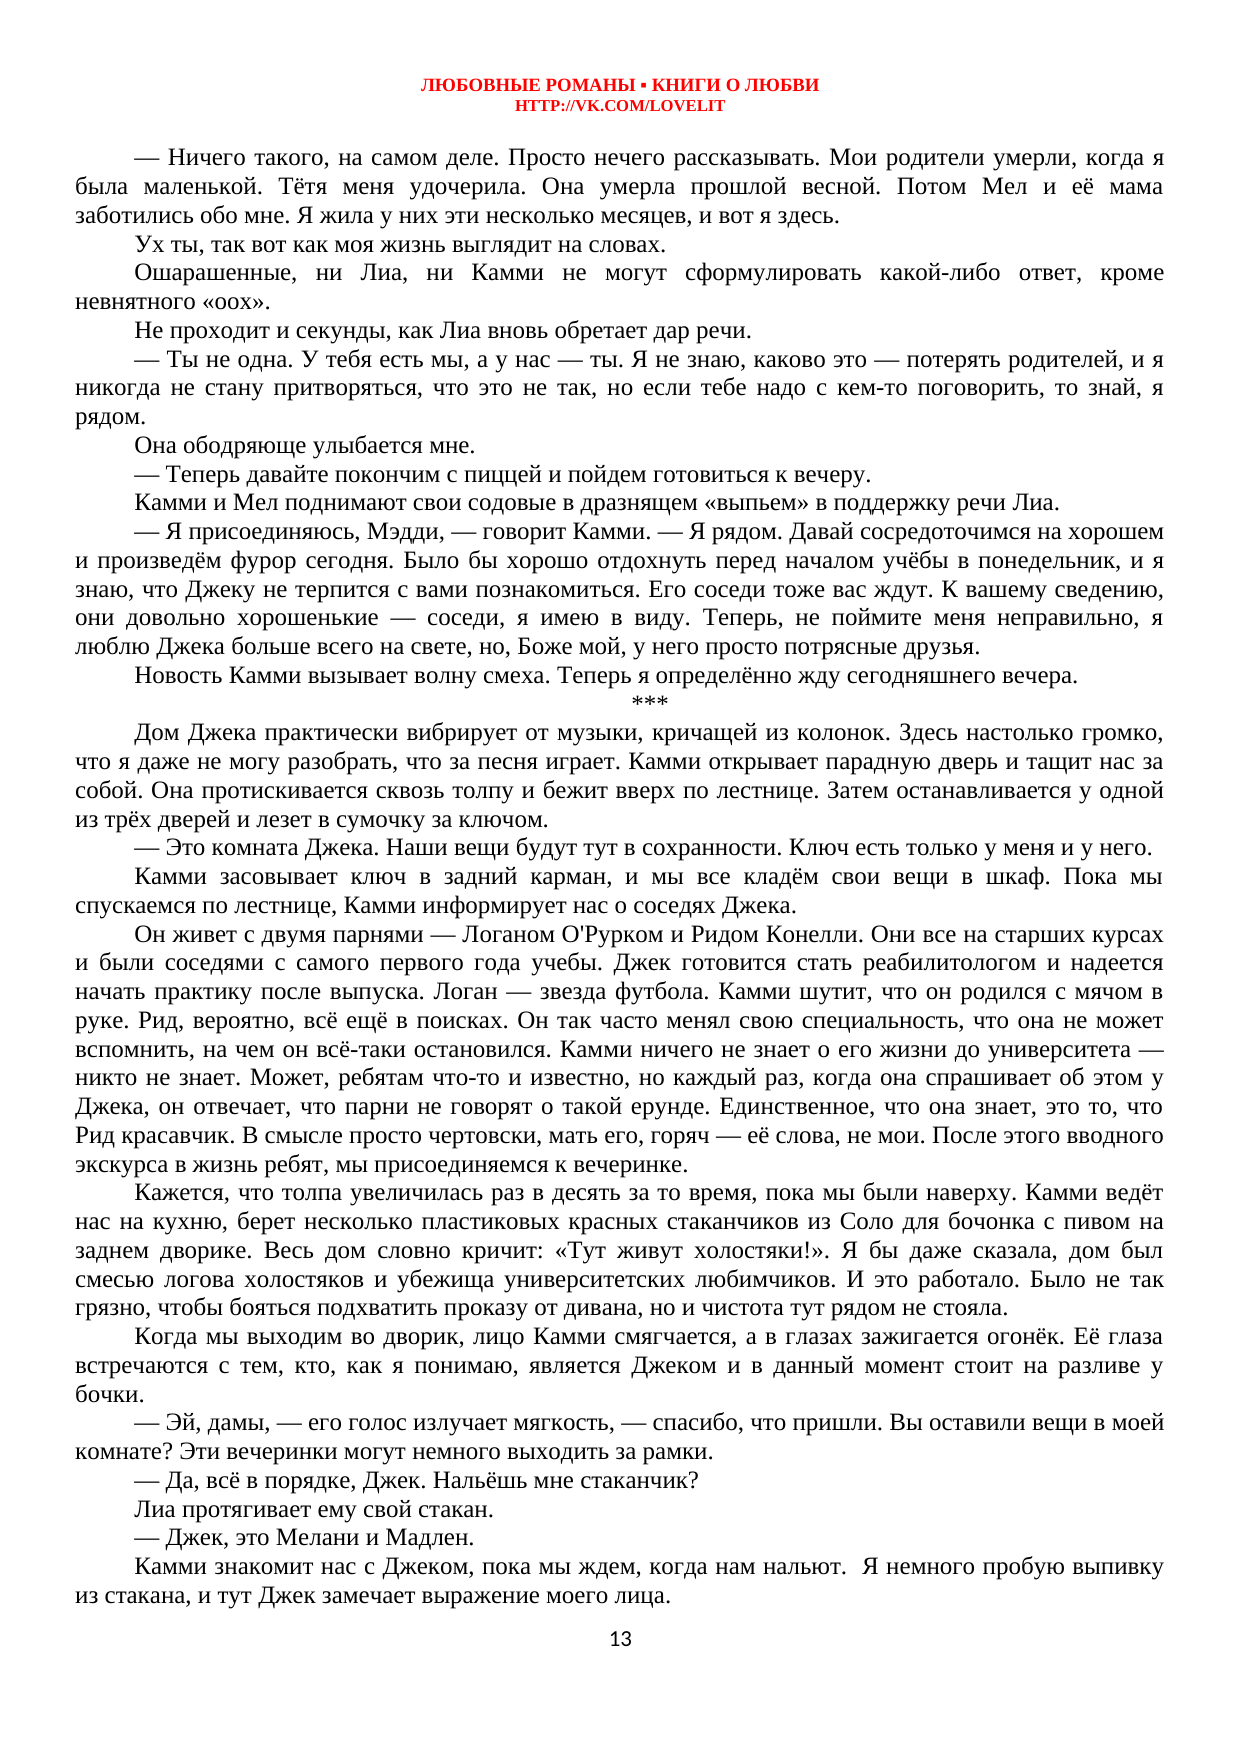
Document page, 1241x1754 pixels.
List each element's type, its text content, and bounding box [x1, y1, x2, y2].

text Новость Камми вызывает волну смеха. Теперь я определённо жду сегодняшнего вечера. [75, 660, 1165, 689]
text Камми засовывает ключ в задний карман, и мы все кладём свои вещи в шкаф. Пока мы спускаемся по лестнице, Камми информирует нас о соседях Джека. [75, 861, 1165, 919]
text Кажется, что толпа увеличилась раз в десять за то время, пока мы были наверху. Камми ведёт нас на кухню, берет несколько пластиковых красных стаканчиков из Соло для бочонка с пивом на заднем дворике. Весь дом словно кричит: «Тут живут холостяки!». Я бы даже сказала, дом был смесью логова холостяков и убежища университетских любимчиков. И это работало. Было не так грязно, чтобы бояться подхватить проказу от дивана, но и чистота тут рядом не стояла. [75, 1177, 1165, 1321]
text Ух ты, так вот как моя жизнь выглядит на словах. [75, 229, 1165, 257]
text Ошарашенные, ни Лиа, ни Камми не могут сформулировать какой-либо ответ, кроме невнятного «оох». [75, 257, 1165, 315]
text — Ты не одна. У тебя есть мы, а у нас — ты. Я не знаю, каково это — потерять родителей, и я никогда не стану притворяться, что это не так, но если тебе надо с кем-то поговорить, то знай, я рядом. [75, 344, 1165, 430]
text — Теперь давайте покончим с пиццей и пойдем готовиться к вечеру. [75, 459, 1165, 487]
text — Да, всё в порядке, Джек. Нальёшь мне стаканчик? [75, 1465, 1165, 1494]
text Он живет с двумя парнями — Логаном О'Рурком и Ридом Конелли. Они все на старших курсах и были соседями с самого первого года учебы. Джек готовится стать реабилитологом и надеется начать практику после выпуска. Логан — звезда футбола. Камми шутит, что он родился с мячом в руке. Рид, вероятно, всё ещё в поисках. Он так часто менял свою специальность, что она не может вспомнить, на чем он всё-таки остановился. Камми ничего не знает о его жизни до университета — никто не знает. Может, ребятам что-то и известно, но каждый раз, когда она спрашивает об этом у Джека, он отвечает, что парни не говорят о такой ерунде. Единственное, что она знает, это то, что Рид красавчик. В смысле просто чертовски, мать его, горяч — её слова, не мои. После этого вводного экскурса в жизнь ребят, мы присоединяемся к вечеринке. [75, 919, 1165, 1177]
text Она ободряюще улыбается мне. [75, 430, 1165, 459]
text Не проходит и секунды, как Лиа вновь обретает дар речи. [75, 315, 1165, 344]
text Камми знакомит нас с Джеком, пока мы ждем, когда нам нальют. Я немного пробую выпивку из стакана, и тут Джек замечает выражение моего лица. [75, 1551, 1165, 1609]
text Дом Джека практически вибрирует от музыки, кричащей из колонок. Здесь настолько громко, что я даже не могу разобрать, что за песня играет. Камми открывает парадную дверь и тащит нас за собой. Она протискивается сквозь толпу и бежит вверх по лестнице. Затем останавливается у одной из трёх дверей и лезет в сумочку за ключом. [75, 717, 1165, 832]
text Камми и Мел поднимают свои содовые в дразнящем «выпьем» в поддержку речи Лиа. [75, 487, 1165, 516]
text — Джек, это Мелани и Мадлен. [75, 1522, 1165, 1551]
text — Я присоединяюсь, Мэдди, — говорит Камми. — Я рядом. Давай сосредоточимся на хорошем и произведём фурор сегодня. Было бы хорошо отдохнуть перед началом учёбы в понедельник, и я знаю, что Джеку не терпится с вами познакомиться. Его соседи тоже вас ждут. К вашему сведению, они довольно хорошенькие — соседи, я имею в виду. Теперь, не поймите меня неправильно, я люблю Джека больше всего на свете, но, Боже мой, у него просто потрясные друзья. [75, 516, 1165, 660]
text *** [75, 689, 1165, 717]
text — Это комната Джека. Наши вещи будут тут в сохранности. Ключ есть только у меня и у него. [75, 832, 1165, 861]
text — Ничего такого, на самом деле. Просто нечего рассказывать. Мои родители умерли, когда я была маленькой. Тётя меня удочерила. Она умерла прошлой весной. Потом Мел и её мама заботились обо мне. Я жила у них эти несколько месяцев, и вот я здесь. [75, 142, 1165, 229]
text — Эй, дамы, — его голос излучает мягкость, — спасибо, что пришли. Вы оставили вещи в моей комнате? Эти вечеринки могут немного выходить за рамки. [75, 1407, 1165, 1465]
text Когда мы выходим во дворик, лицо Камми смягчается, а в глазах зажигается огонёк. Её глаза встречаются с тем, кто, как я понимаю, является Джеком и в данный момент стоит на разливе у бочки. [75, 1321, 1165, 1407]
text Лиа протягивает ему свой стакан. [75, 1494, 1165, 1522]
